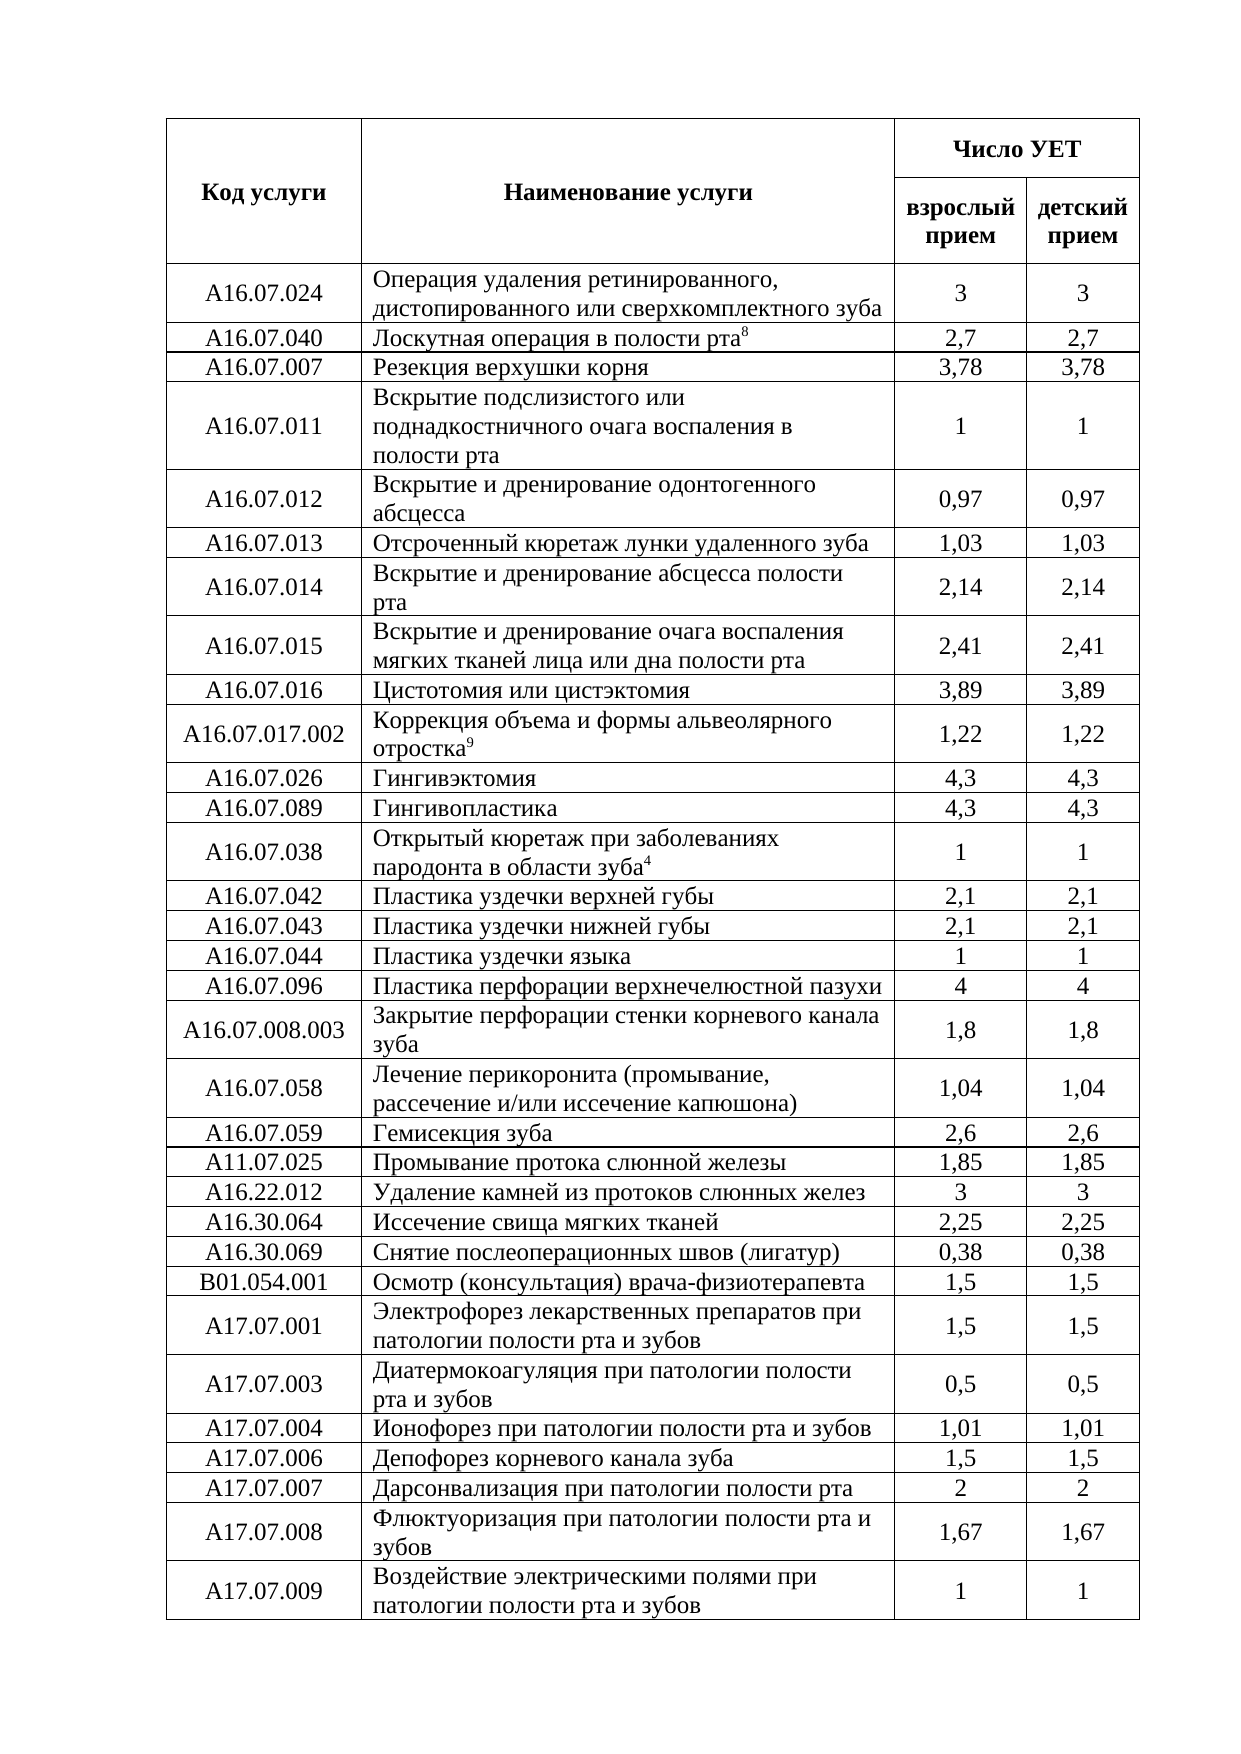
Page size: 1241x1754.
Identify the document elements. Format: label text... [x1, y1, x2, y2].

table_cell детский прием [1027, 178, 1139, 263]
table_cell 2,7 [895, 323, 1026, 351]
table_cell A17.07.009 [167, 1561, 361, 1619]
table_cell 3,89 [895, 675, 1026, 704]
table_cell Отсроченный кюретаж лунки удаленного зуба [362, 528, 894, 557]
table_cell A16.07.012 [167, 470, 361, 527]
table_cell A16.07.044 [167, 941, 361, 970]
table_cell 1 [1027, 941, 1139, 970]
table_cell Промывание протока слюнной железы [362, 1148, 894, 1176]
table_cell 4,3 [895, 793, 1026, 822]
table_cell Воздействие электрическими полями при патологии полости рта и зубов [362, 1561, 894, 1619]
table_cell Лечение перикоронита (промывание, рассечение и/или иссечение капюшона) [362, 1059, 894, 1117]
table_cell взрослый прием [895, 178, 1026, 263]
table_cell A17.07.006 [167, 1443, 361, 1472]
table_cell 1,8 [1027, 1001, 1139, 1058]
table_cell A16.07.011 [167, 382, 361, 468]
table_cell Резекция верхушки корня [362, 353, 894, 381]
table_cell 2,41 [1027, 616, 1139, 674]
table_cell 1,5 [1027, 1443, 1139, 1472]
table_cell Осмотр (консультация) врача-физиотерапевта [362, 1267, 894, 1295]
table_cell 1,04 [1027, 1059, 1139, 1117]
table_cell 3 [895, 1177, 1026, 1206]
table_cell Вскрытие и дренирование абсцесса полости рта [362, 558, 894, 615]
table_cell 1 [1027, 382, 1139, 468]
table_cell 0,5 [1027, 1355, 1139, 1412]
table_cell 2,25 [895, 1207, 1026, 1236]
table_cell A16.07.038 [167, 823, 361, 880]
table_cell 1 [895, 823, 1026, 880]
table_cell 1,22 [895, 705, 1026, 762]
table_cell Вскрытие и дренирование одонтогенного абсцесса [362, 470, 894, 527]
table_cell A16.07.024 [167, 264, 361, 322]
table_cell A16.07.013 [167, 528, 361, 557]
table_cell 4,3 [895, 763, 1026, 792]
table_cell 1 [895, 941, 1026, 970]
table_cell 1,04 [895, 1059, 1026, 1117]
table_cell 2,6 [895, 1118, 1026, 1146]
table_cell 2,1 [895, 881, 1026, 910]
table_cell 4 [1027, 971, 1139, 999]
table_cell 2,1 [1027, 911, 1139, 940]
table_cell A16.30.069 [167, 1237, 361, 1266]
table_cell Флюктуоризация при патологии полости рта и зубов [362, 1503, 894, 1560]
table_cell 3 [1027, 264, 1139, 322]
table_cell A16.07.015 [167, 616, 361, 674]
table_cell 3 [1027, 1177, 1139, 1206]
table_cell Лоскутная операция в полости рта8 [362, 323, 894, 351]
table_header Код услуги [167, 119, 361, 263]
table_cell Гингивэктомия [362, 763, 894, 792]
table_cell 2,1 [895, 911, 1026, 940]
table_cell А16.07.089 [167, 793, 361, 822]
table_cell 2,14 [1027, 558, 1139, 615]
table_cell Пластика уздечки языка [362, 941, 894, 970]
table_cell A17.07.007 [167, 1473, 361, 1502]
table_cell A16.30.064 [167, 1207, 361, 1236]
table_cell 2 [895, 1473, 1026, 1502]
table_cell 4 [895, 971, 1026, 999]
table_cell Вскрытие подслизистого или поднадкостничного очага воспаления в полости рта [362, 382, 894, 468]
table_cell A17.07.008 [167, 1503, 361, 1560]
table_cell 1 [1027, 1561, 1139, 1619]
table_cell A16.07.042 [167, 881, 361, 910]
table_cell 1 [1027, 823, 1139, 880]
table_cell 1,01 [1027, 1414, 1139, 1442]
table_cell Иссечение свища мягких тканей [362, 1207, 894, 1236]
table_cell 3,78 [895, 353, 1026, 381]
table_cell A16.07.017.002 [167, 705, 361, 762]
table_cell A16.07.016 [167, 675, 361, 704]
table_cell A16.07.059 [167, 1118, 361, 1146]
table_cell 1,03 [895, 528, 1026, 557]
table_cell 4,3 [1027, 793, 1139, 822]
table_cell 2,14 [895, 558, 1026, 615]
table_cell A17.07.001 [167, 1296, 361, 1354]
table_cell Ионофорез при патологии полости рта и зубов [362, 1414, 894, 1442]
table_cell A17.07.003 [167, 1355, 361, 1412]
table_header Наименование услуги [362, 119, 894, 263]
table_cell 1,85 [1027, 1148, 1139, 1176]
table_cell Пластика уздечки верхней губы [362, 881, 894, 910]
table_cell Удаление камней из протоков слюнных желез [362, 1177, 894, 1206]
table_cell Пластика уздечки нижней губы [362, 911, 894, 940]
table_cell 1,67 [1027, 1503, 1139, 1560]
table_cell B01.054.001 [167, 1267, 361, 1295]
table_cell 0,5 [895, 1355, 1026, 1412]
table_cell A16.07.008.003 [167, 1001, 361, 1058]
table_cell 1,8 [895, 1001, 1026, 1058]
table_cell 0,38 [1027, 1237, 1139, 1266]
table_cell Цистотомия или цистэктомия [362, 675, 894, 704]
table_cell A16.07.096 [167, 971, 361, 999]
table_cell A16.22.012 [167, 1177, 361, 1206]
table_cell 0,97 [895, 470, 1026, 527]
table_cell 1,5 [1027, 1267, 1139, 1295]
table_cell 1,5 [895, 1443, 1026, 1472]
table_cell 1,01 [895, 1414, 1026, 1442]
table_cell A16.07.026 [167, 763, 361, 792]
table_cell 1,5 [895, 1296, 1026, 1354]
table_cell 2,1 [1027, 881, 1139, 910]
table_cell A17.07.004 [167, 1414, 361, 1442]
table_cell 2 [1027, 1473, 1139, 1502]
table_cell Вскрытие и дренирование очага воспаления мягких тканей лица или дна полости рта [362, 616, 894, 674]
table_cell 1,22 [1027, 705, 1139, 762]
table_cell 1,5 [895, 1267, 1026, 1295]
table_cell A16.07.007 [167, 353, 361, 381]
table_cell 0,38 [895, 1237, 1026, 1266]
table_cell Диатермокоагуляция при патологии полости рта и зубов [362, 1355, 894, 1412]
table_cell Депофорез корневого канала зуба [362, 1443, 894, 1472]
table_cell Операция удаления ретинированного, дистопированного или сверхкомплектного зуба [362, 264, 894, 322]
table_cell Снятие послеоперационных швов (лигатур) [362, 1237, 894, 1266]
table_cell Дарсонвализация при патологии полости рта [362, 1473, 894, 1502]
table_cell Пластика перфорации верхнечелюстной пазухи [362, 971, 894, 999]
table_cell 1,85 [895, 1148, 1026, 1176]
table_cell 2,41 [895, 616, 1026, 674]
table_cell Гемисекция зуба [362, 1118, 894, 1146]
table_cell 1,5 [1027, 1296, 1139, 1354]
table_cell 1,03 [1027, 528, 1139, 557]
table_cell Электрофорез лекарственных препаратов при патологии полости рта и зубов [362, 1296, 894, 1354]
table_cell 3,78 [1027, 353, 1139, 381]
table_cell A16.07.014 [167, 558, 361, 615]
table_cell 1 [895, 382, 1026, 468]
table_cell 2,25 [1027, 1207, 1139, 1236]
table_cell 2,7 [1027, 323, 1139, 351]
table_cell 4,3 [1027, 763, 1139, 792]
table_cell 3 [895, 264, 1026, 322]
table_cell 0,97 [1027, 470, 1139, 527]
table_cell 1 [895, 1561, 1026, 1619]
table_cell A16.07.058 [167, 1059, 361, 1117]
table_cell Коррекция объема и формы альвеолярного отростка9 [362, 705, 894, 762]
table_cell Закрытие перфорации стенки корневого канала зуба [362, 1001, 894, 1058]
table_cell 1,67 [895, 1503, 1026, 1560]
table_cell Открытый кюретаж при заболеваниях пародонта в области зуба4 [362, 823, 894, 880]
table_cell A16.07.043 [167, 911, 361, 940]
table_cell 2,6 [1027, 1118, 1139, 1146]
table_header Число УЕТ [895, 119, 1139, 177]
table_cell 3,89 [1027, 675, 1139, 704]
table_cell A16.07.040 [167, 323, 361, 351]
table_cell Гингивопластика [362, 793, 894, 822]
table_cell A11.07.025 [167, 1148, 361, 1176]
